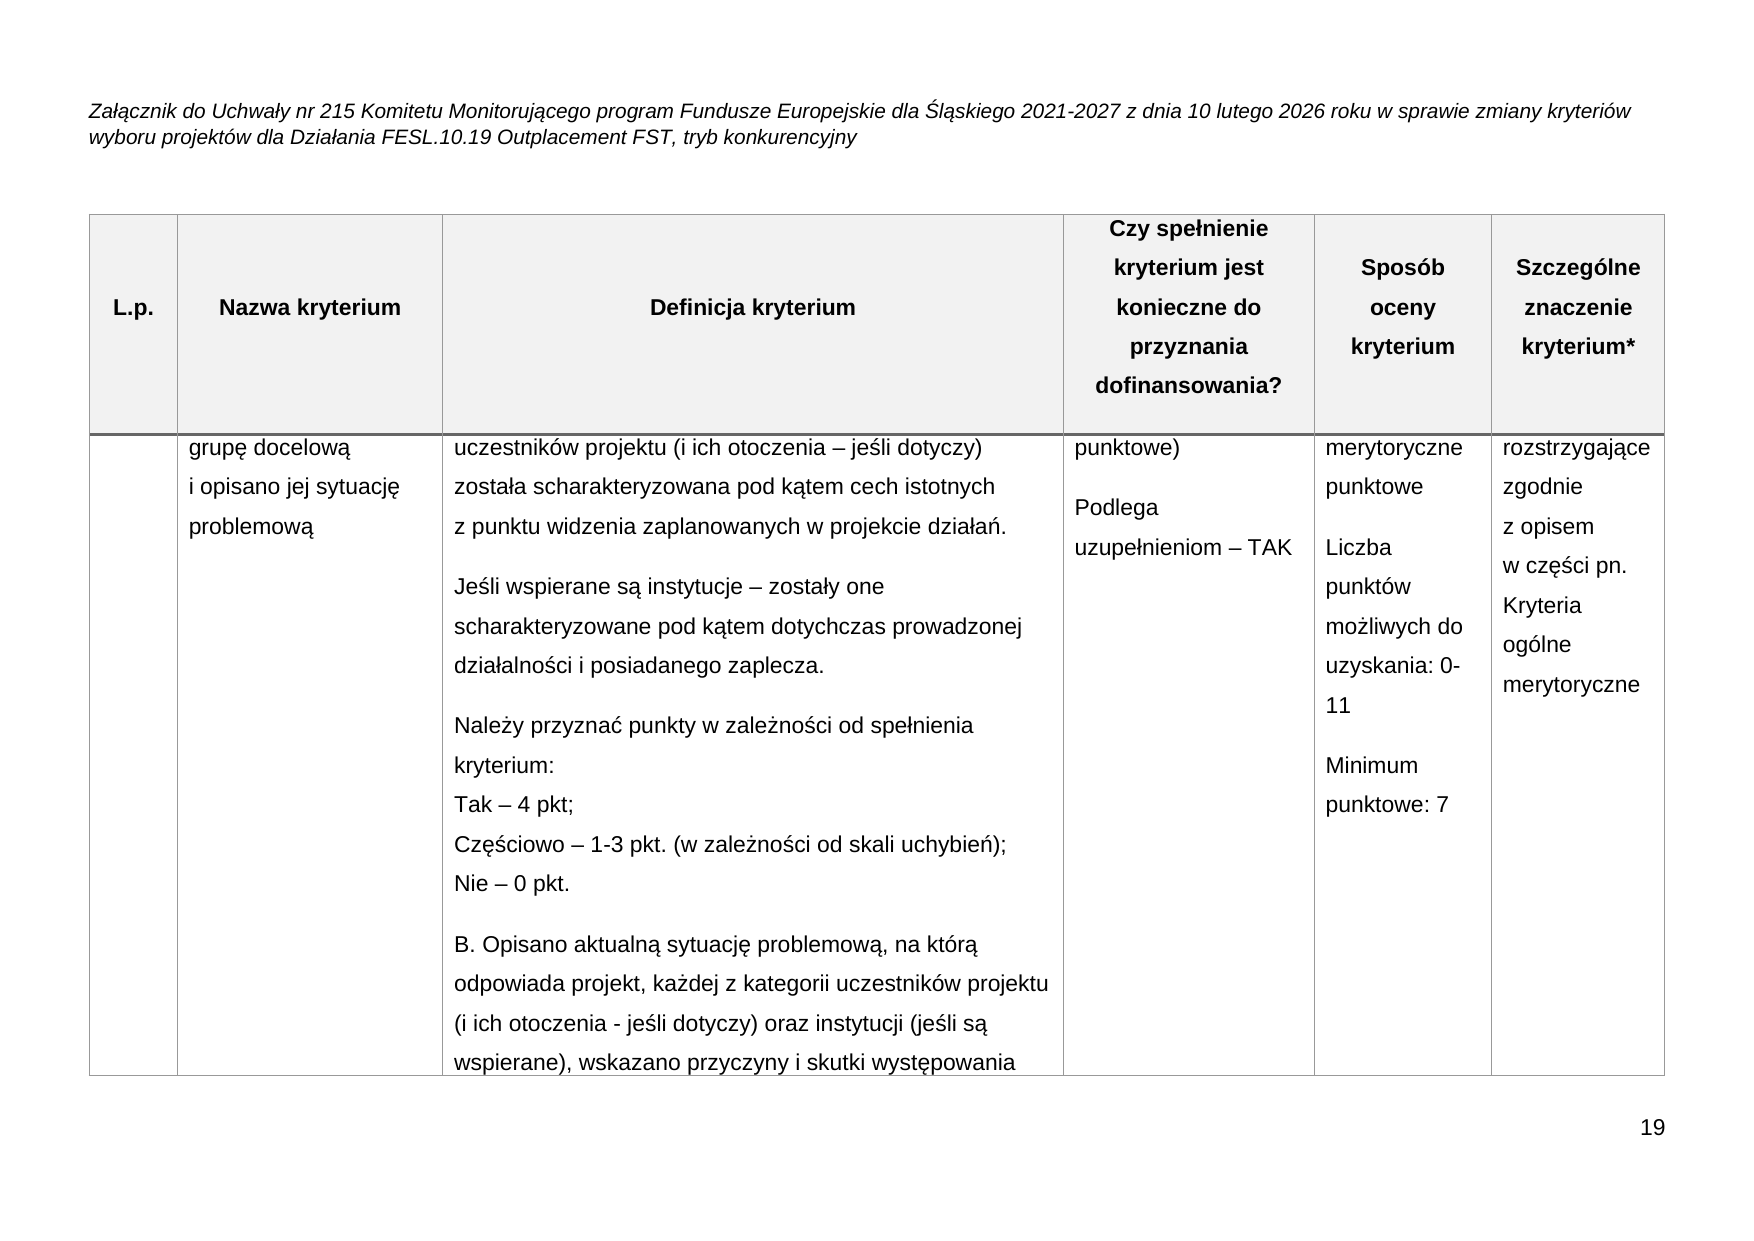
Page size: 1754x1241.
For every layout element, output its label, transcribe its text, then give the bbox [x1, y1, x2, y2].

table_header Sposób oceny kryterium [1315, 215, 1491, 433]
table_header L.p. [90, 215, 177, 433]
table_cell Scharakteryzowano grupę docelową i opisano jej sytuację problemową [178, 436, 442, 1075]
table_header Czy spełnienie kryterium jest konieczne do przyznania dofinansowania? [1064, 215, 1314, 433]
table_cell Kryterium rozstrzygające zgodnie z opisem w części pn. Kryteria ogólne merytoryczne [1492, 436, 1664, 1075]
table_cell [90, 436, 177, 1075]
table_header Nazwa kryterium [178, 215, 442, 433]
table_cell Kryterium merytoryczne punktowe Liczba punktów możliwych do uzyskania: 0-11 Minimum punktowe: 7 [1315, 436, 1491, 1075]
table_header Definicja kryterium [443, 215, 1063, 433]
table_cell A. Każda ze wskazanych we wniosku kategorii uczestników projektu (i ich otoczenia – jeśli dotyczy) została scharakteryzowana pod kątem cech istotnych z punktu widzenia zaplanowanych w projekcie działań. Jeśli wspierane są instytucje – zostały one scharakteryzowane pod kątem dotychczas prowadzonej działalności i posiadanego zaplecza. Należy przyznać punkty w zależności od spełnienia kryterium: Tak – 4 pkt; Częściowo – 1-3 pkt. (w zależności od skali uchybień); Nie – 0 pkt. B. Opisano aktualną sytuację problemową, na którą odpowiada projekt, każdej z kategorii uczestników projektu (i ich otoczenia - jeśli dotyczy) oraz instytucji (jeśli są wspierane), wskazano przyczyny i skutki występowania sytuacji problemowych, a także potrzeby i oczekiwania uczestników oraz potencjalne bariery uczestnictwa w projekcie. Wskazano kto przeprowadził diagnozę, kiedy była przeprowadzona diagnoza i na jakiej grupie uczestników. Termin przeprowadzenia diagnozy nie może być dłuższy niż rok do daty złożenia wniosku. Opisana sytuacja grupy docelowej (w tym otoczenia – jeśli dotyczy) została poparta danymi statystycznymi lub badaniami własnymi (nie starszymi niż rok poprzedzający moment złożenia wniosku lub ostatnimi dostępnymi danymi), adekwatnymi do obszaru objętego wsparciem i rozwiązywanych problemów. Należy przyznać punkty w zależności od spełnienia kryterium: Tak – 4 pkt; Częściowo – 1-3 pkt (w zależności od skali uchybień); Nie – 0 pkt. C. Rekrutacja grup docelowych do projektu została zaplanowana w sposób zgodny z ich potrzebami i możliwościami. Zaplanowane działania promocyjno-informacyjne są adekwatne do wskazanych w projekcie grup docelowych. Zastosowane kryteria rekrutacji są adekwatne do opisanej we wniosku charakterystyki i problematyki grup docelowych objętych wsparciem oraz przypisane zostały wagi punktowe dla poszczególnych kryteriów. Wskazano miejsce, terminy i sposób prowadzenia rekrutacji. Należy przyznać punkty w zależności od spełnienia kryterium: Tak – 3 pkt; Częściowo – 1-2 pkt (w zależności od skali uchybień); Nie – 0 pkt. [443, 436, 1063, 1075]
table_header Szczególne znaczenie kryterium* [1492, 215, 1664, 433]
table_cell TAK (minimum punktowe) Podlega uzupełnieniom – TAK [1064, 436, 1314, 1075]
